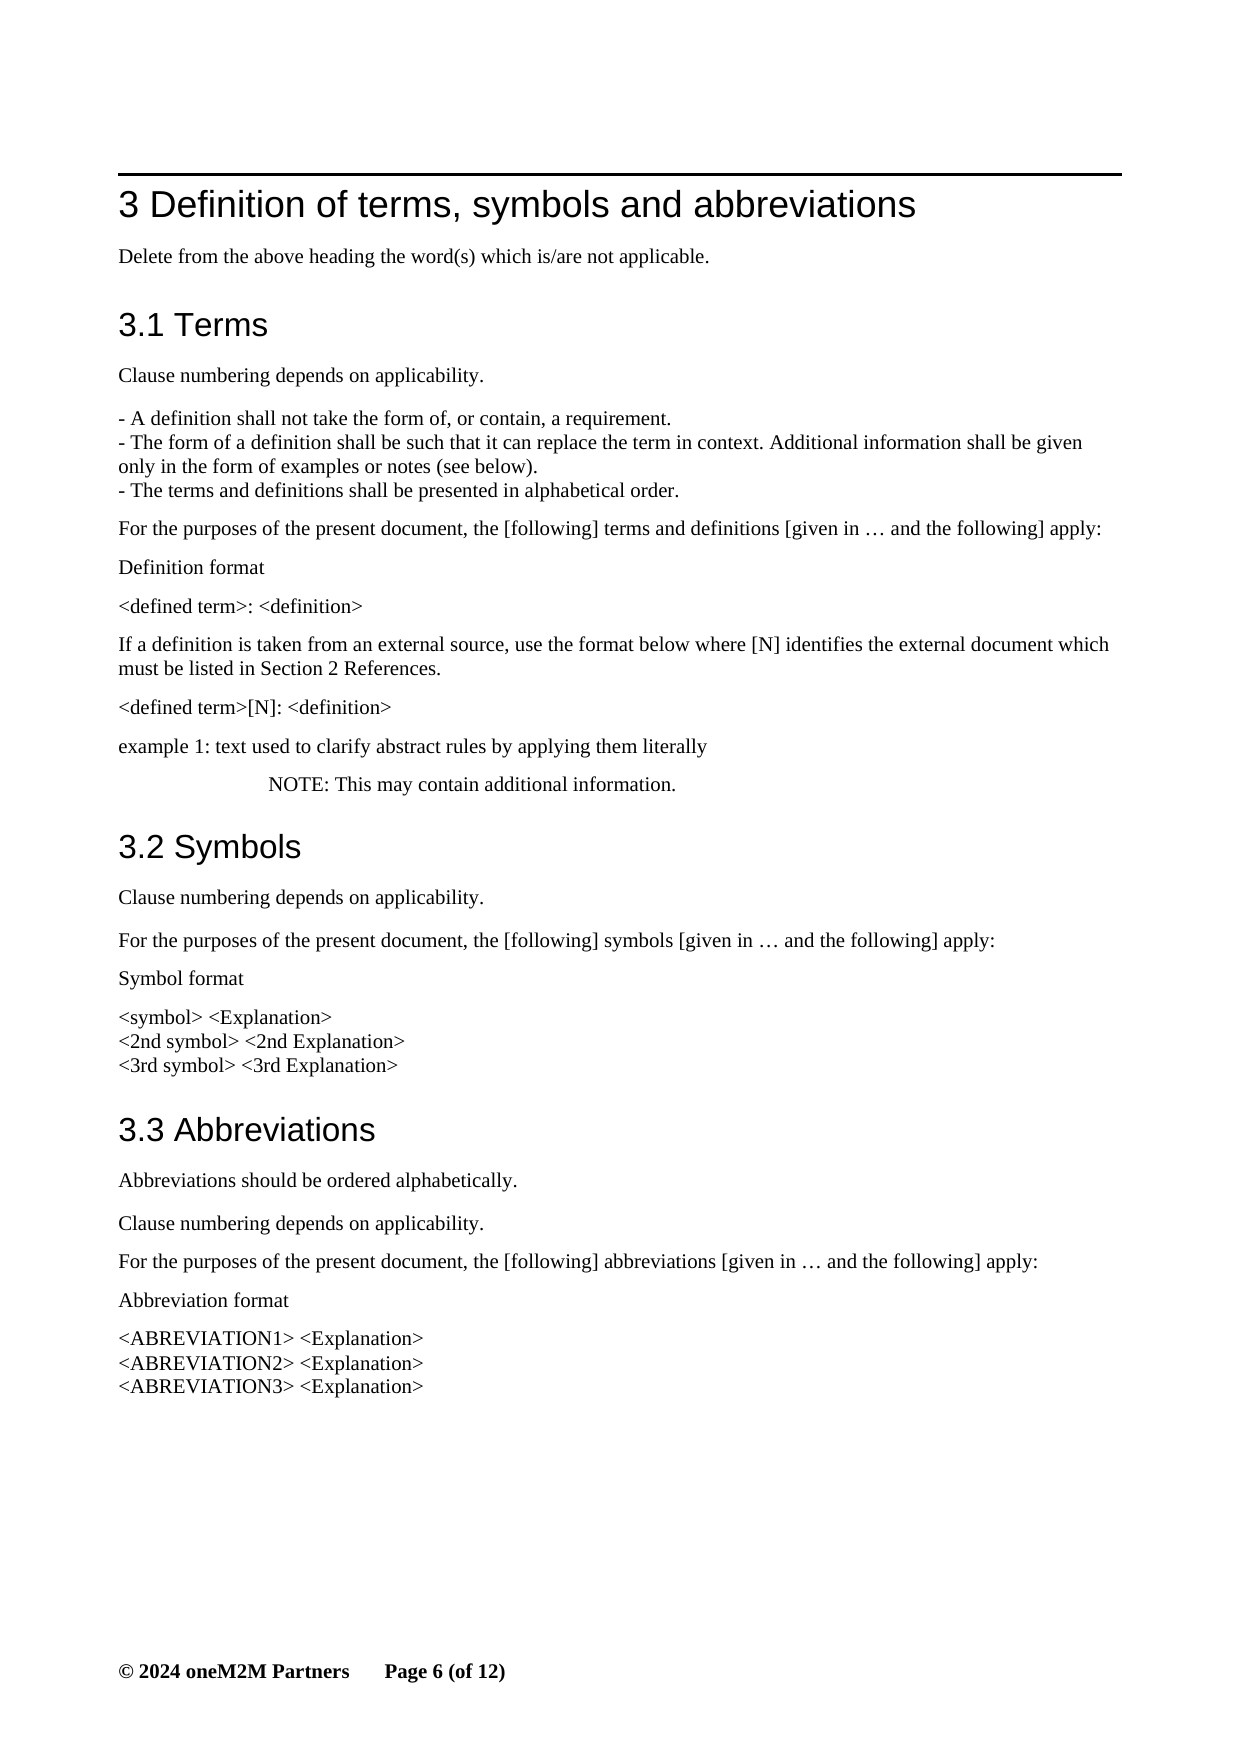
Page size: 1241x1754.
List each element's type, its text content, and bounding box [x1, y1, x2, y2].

text If a definition is taken from an external source, use the format below where [N] identifies the external document which must be listed in Section 2 References. [118, 632, 1122, 680]
text - A definition shall not take the form of, or contain, a requirement. - The form of a definition shall be such that it can replace the term in context. Additional information shall be given only in the form of examples or notes (see below). - The terms and definitions shall be presented in alphabetical order. [118, 406, 1122, 502]
subtitle 3.1 Terms [118, 306, 1122, 344]
text <symbol> <Explanation> <2nd symbol> <2nd Explanation> <3rd symbol> <3rd Explanation> [118, 1005, 1122, 1077]
text For the purposes of the present document, the [following] terms and definitions [given in … and the following] apply: [118, 516, 1122, 540]
text Definition format [118, 555, 1122, 579]
subtitle 3.3 Abbreviations [118, 1110, 1122, 1149]
text <defined term>: <definition> [118, 594, 1122, 618]
text <defined term>[N]: <definition> [118, 695, 1122, 719]
text <ABREVIATION1> <Explanation> <ABREVIATION2> <Explanation> <ABREVIATION3> <Explanation> [118, 1326, 1122, 1398]
subtitle 3 Definition of terms, symbols and abbreviations [118, 176, 1122, 225]
text Abbreviation format [118, 1288, 1122, 1312]
subtitle 3.2 Symbols [118, 828, 1122, 866]
text Clause numbering depends on applicability. [118, 1210, 1122, 1234]
text For the purposes of the present document, the [following] abbreviations [given in … and the following] apply: [118, 1249, 1122, 1273]
text example 1: text used to clarify abstract rules by applying them literally [118, 734, 1122, 758]
text Symbol format [118, 966, 1122, 990]
text For the purposes of the present document, the [following] symbols [given in … and the following] apply: [118, 928, 1122, 952]
text NOTE: This may contain additional information. [268, 772, 972, 796]
